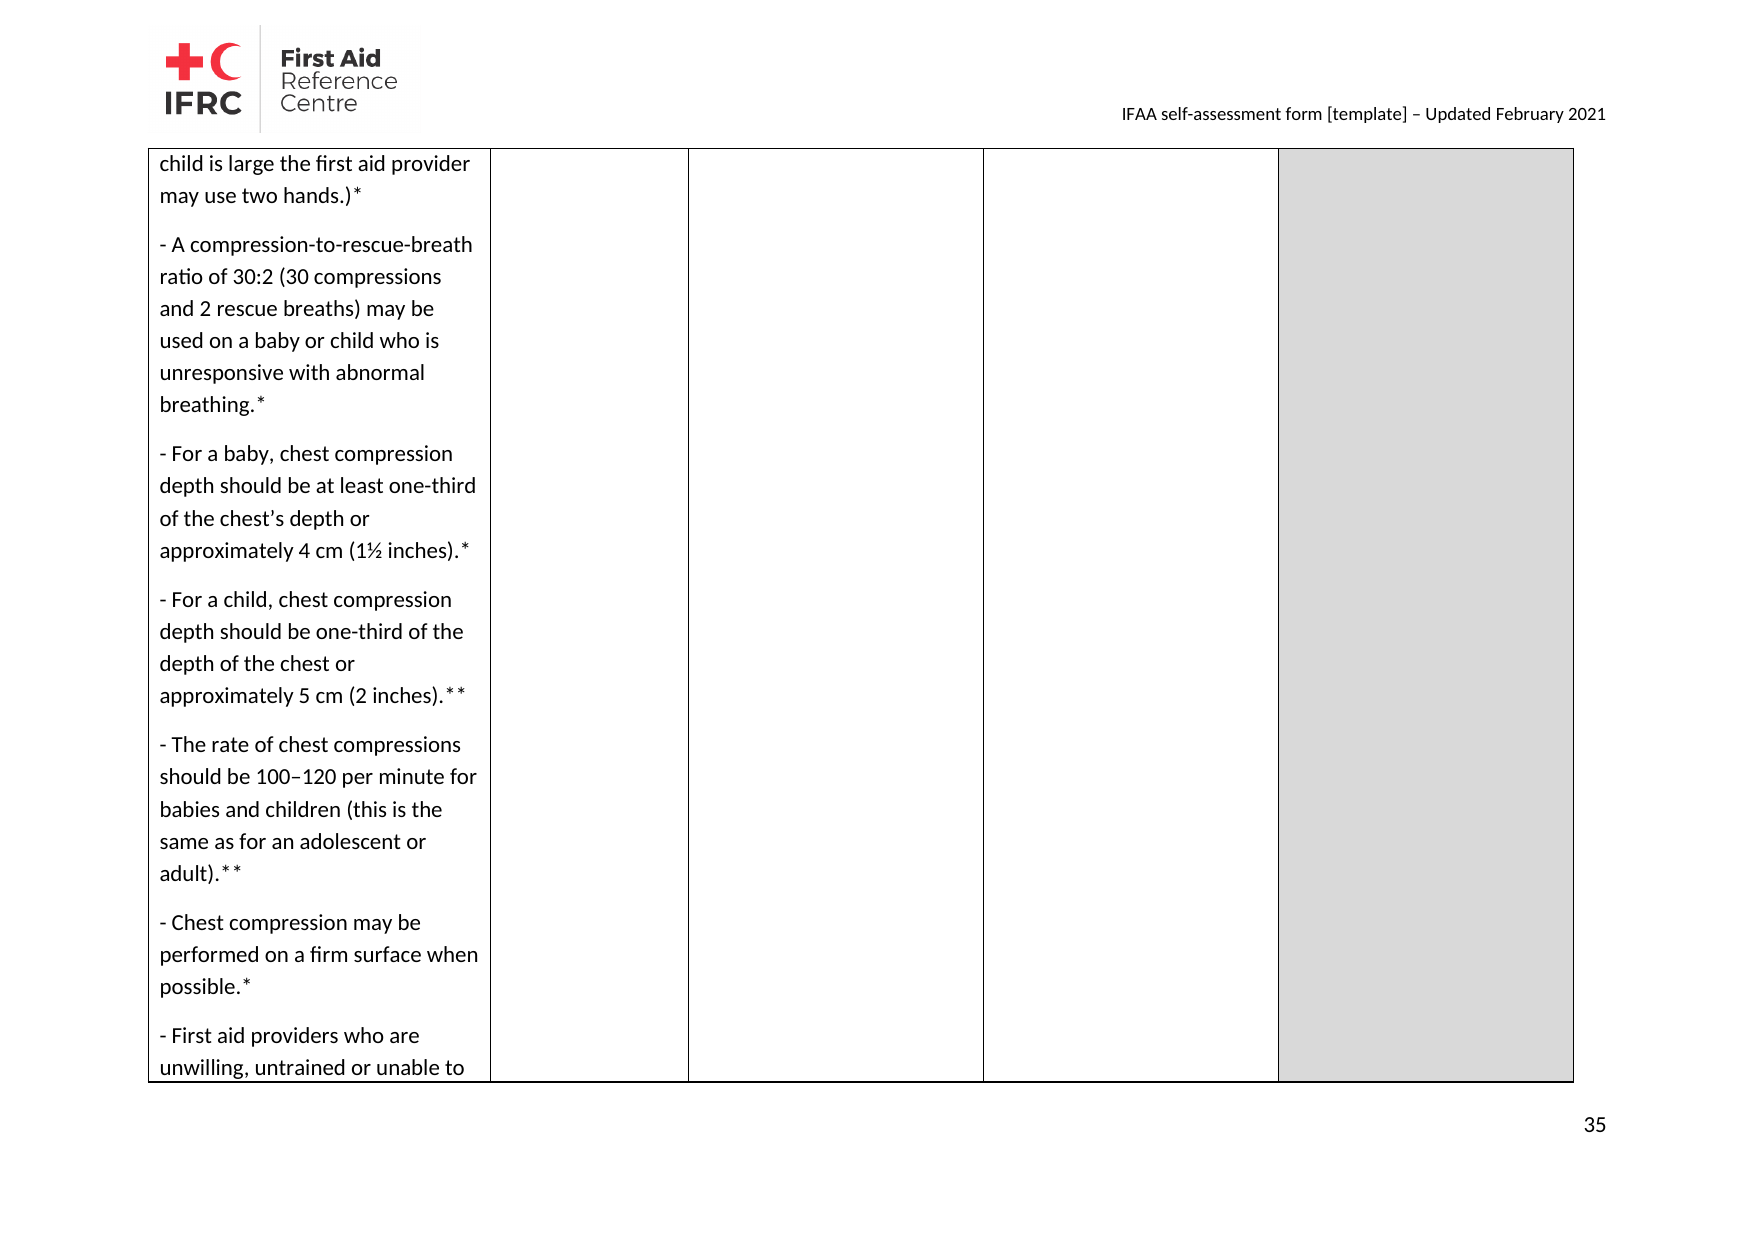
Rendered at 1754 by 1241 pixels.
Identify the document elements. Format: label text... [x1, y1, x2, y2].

table_cell [984, 149, 1278, 1081]
table_cell [1279, 149, 1573, 1081]
table_cell [689, 149, 983, 1081]
picture [147, 25, 421, 133]
table_cell [491, 149, 688, 1081]
